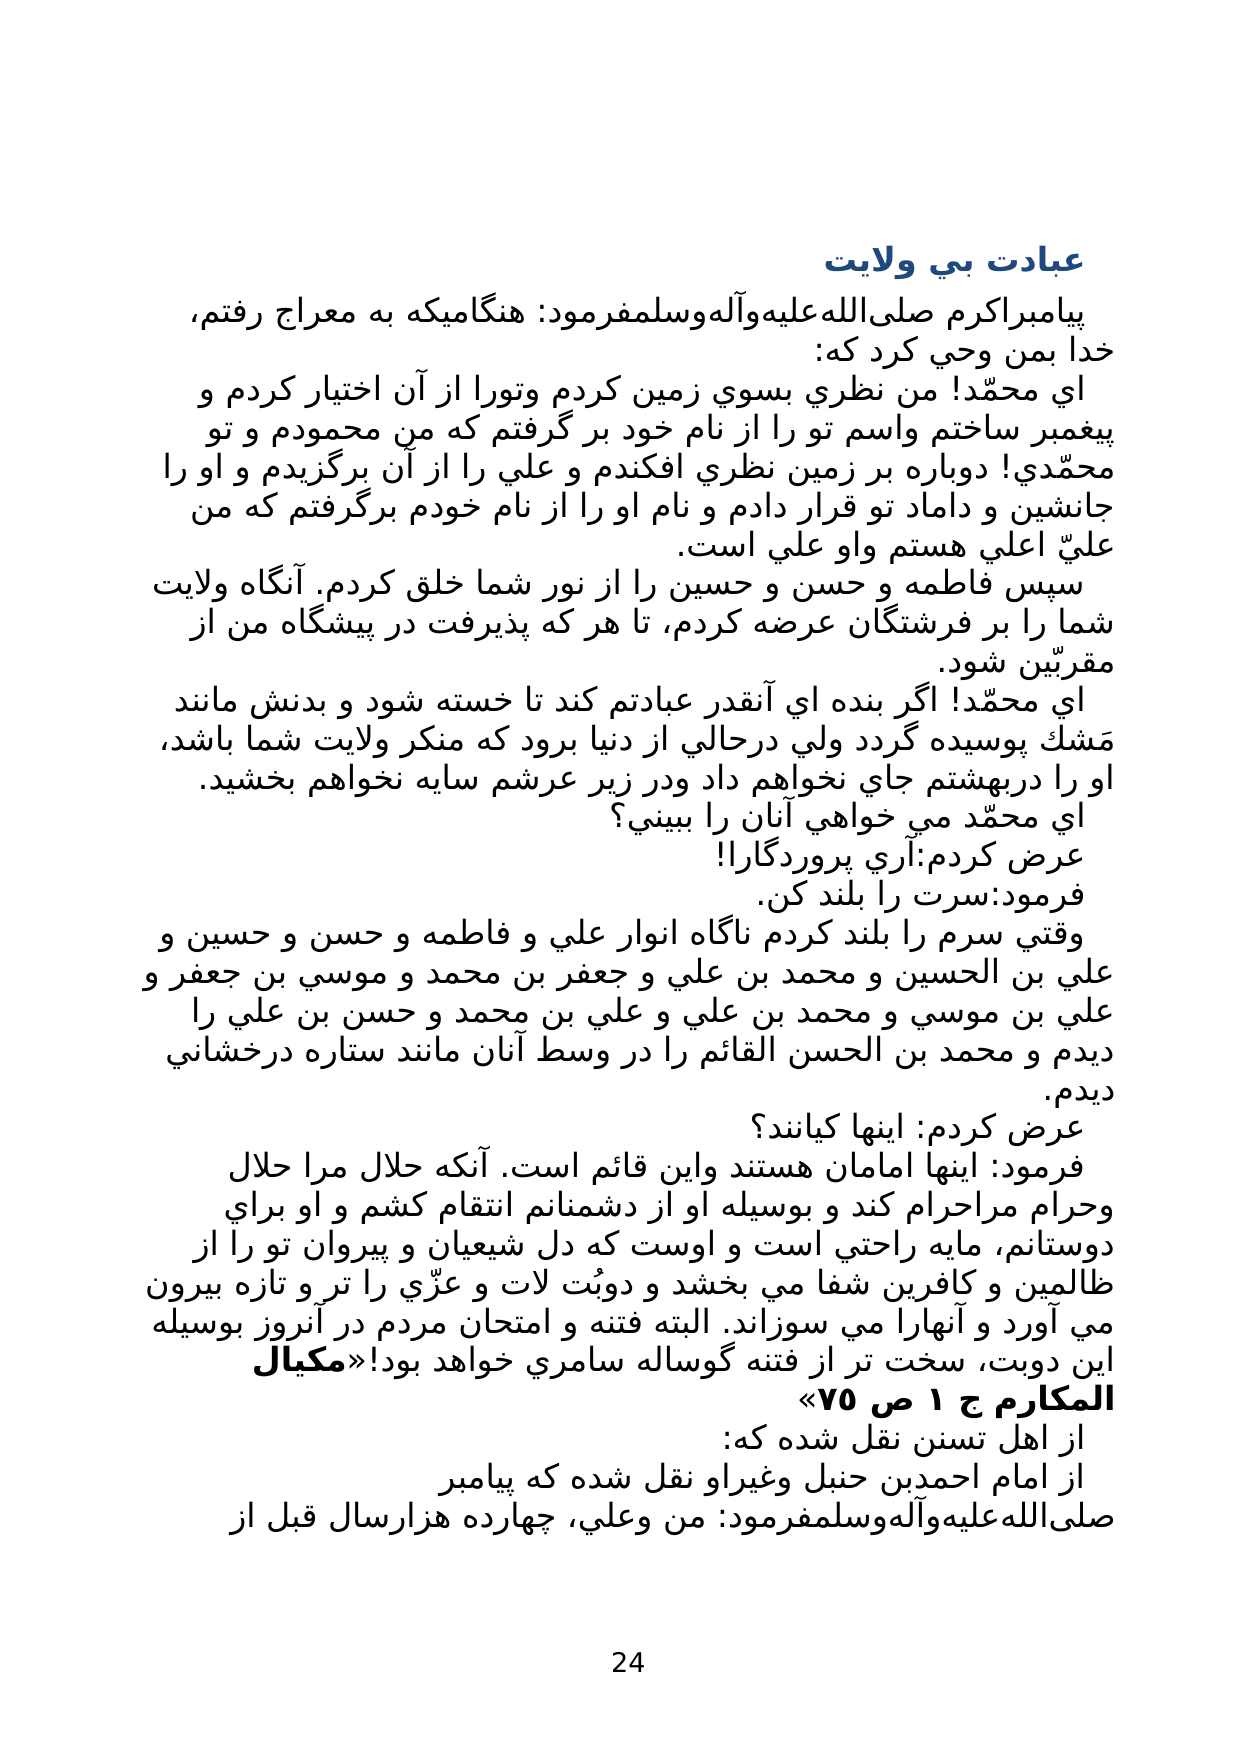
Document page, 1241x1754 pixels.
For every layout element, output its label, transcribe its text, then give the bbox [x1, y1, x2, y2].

text پيامبراكرم صلى‌الله‌عليه‌وآله‌وسلمفرمود: هنگاميكه به معراج رفتم، خدا بمن وحي كرد كه: [141, 292, 1116, 369]
subtitle عبادت بي ولايت [141, 241, 1116, 279]
text اي محمّد! اگر بنده اي آنقدر عبادتم كند تا خسته شود و بدنش مانند مَشك پوسيده گردد ولي درحالي از دنيا برود كه منكر ولايت شما باشد، او را دربهشتم جاي نخواهم داد ودر زير عرشم سايه نخواهم بخشيد. [141, 680, 1116, 797]
text اي محمّد مي خواهي آنان را ببيني؟ [141, 797, 1116, 836]
text فرمود: اينها امامان هستند واين قائم است. آنكه حلال مرا حلال وحرام مراحرام كند و بوسيله او از دشمنانم انتقام كشم و او براي دوستانم، مايه راحتي است و اوست كه دل شيعيان و پيروان تو را از ظالمين و كافرين شفا مي بخشد و دوبُت لات و عزّي را تر و تازه بيرون مي آورد و آنهارا مي سوزاند. البته فتنه و امتحان مردم در آنروز بوسيله اين دوبت، سخت تر از فتنه گوساله سامري خواهد بود!«مكيال المكارم ج ١ ص ٧٥» [141, 1147, 1116, 1419]
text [141, 1457, 1116, 1535]
text اي محمّد! من نظري بسوي زمين كردم وتورا از آن اختيار كردم و پيغمبر ساختم واسم تو را از نام خود بر گرفتم كه من محمودم و تو محمّدي! دوباره بر زمين نظري افكندم و علي را از آن برگزيدم و او را جانشين و داماد تو قرار دادم و نام او را از نام خودم برگرفتم كه من عليّ اعلي هستم واو علي است. [141, 369, 1116, 564]
text وقتي سرم را بلند كردم ناگاه انوار علي و فاطمه و حسن و حسين و علي بن الحسين و محمد بن علي و جعفر بن محمد و موسي بن جعفر و علي بن موسي و محمد بن علي و علي بن محمد و حسن بن علي را ديدم و محمد بن الحسن القائم را در وسط آنان مانند ستاره درخشاني ديدم. [141, 913, 1116, 1108]
text از اهل تسنن نقل شده كه: [141, 1419, 1116, 1457]
text عرض كردم:آري پروردگارا! [141, 836, 1116, 875]
text سپس فاطمه و حسن و حسين را از نور شما خلق كردم. آنگاه ولايت شما را بر فرشتگان عرضه كردم، تا هر كه پذيرفت در پيشگاه من از مقربّين شود. [141, 564, 1116, 680]
text عرض كردم: اينها كيانند؟ [141, 1108, 1116, 1147]
text فرمود:سرت را بلند كن. [141, 875, 1116, 913]
